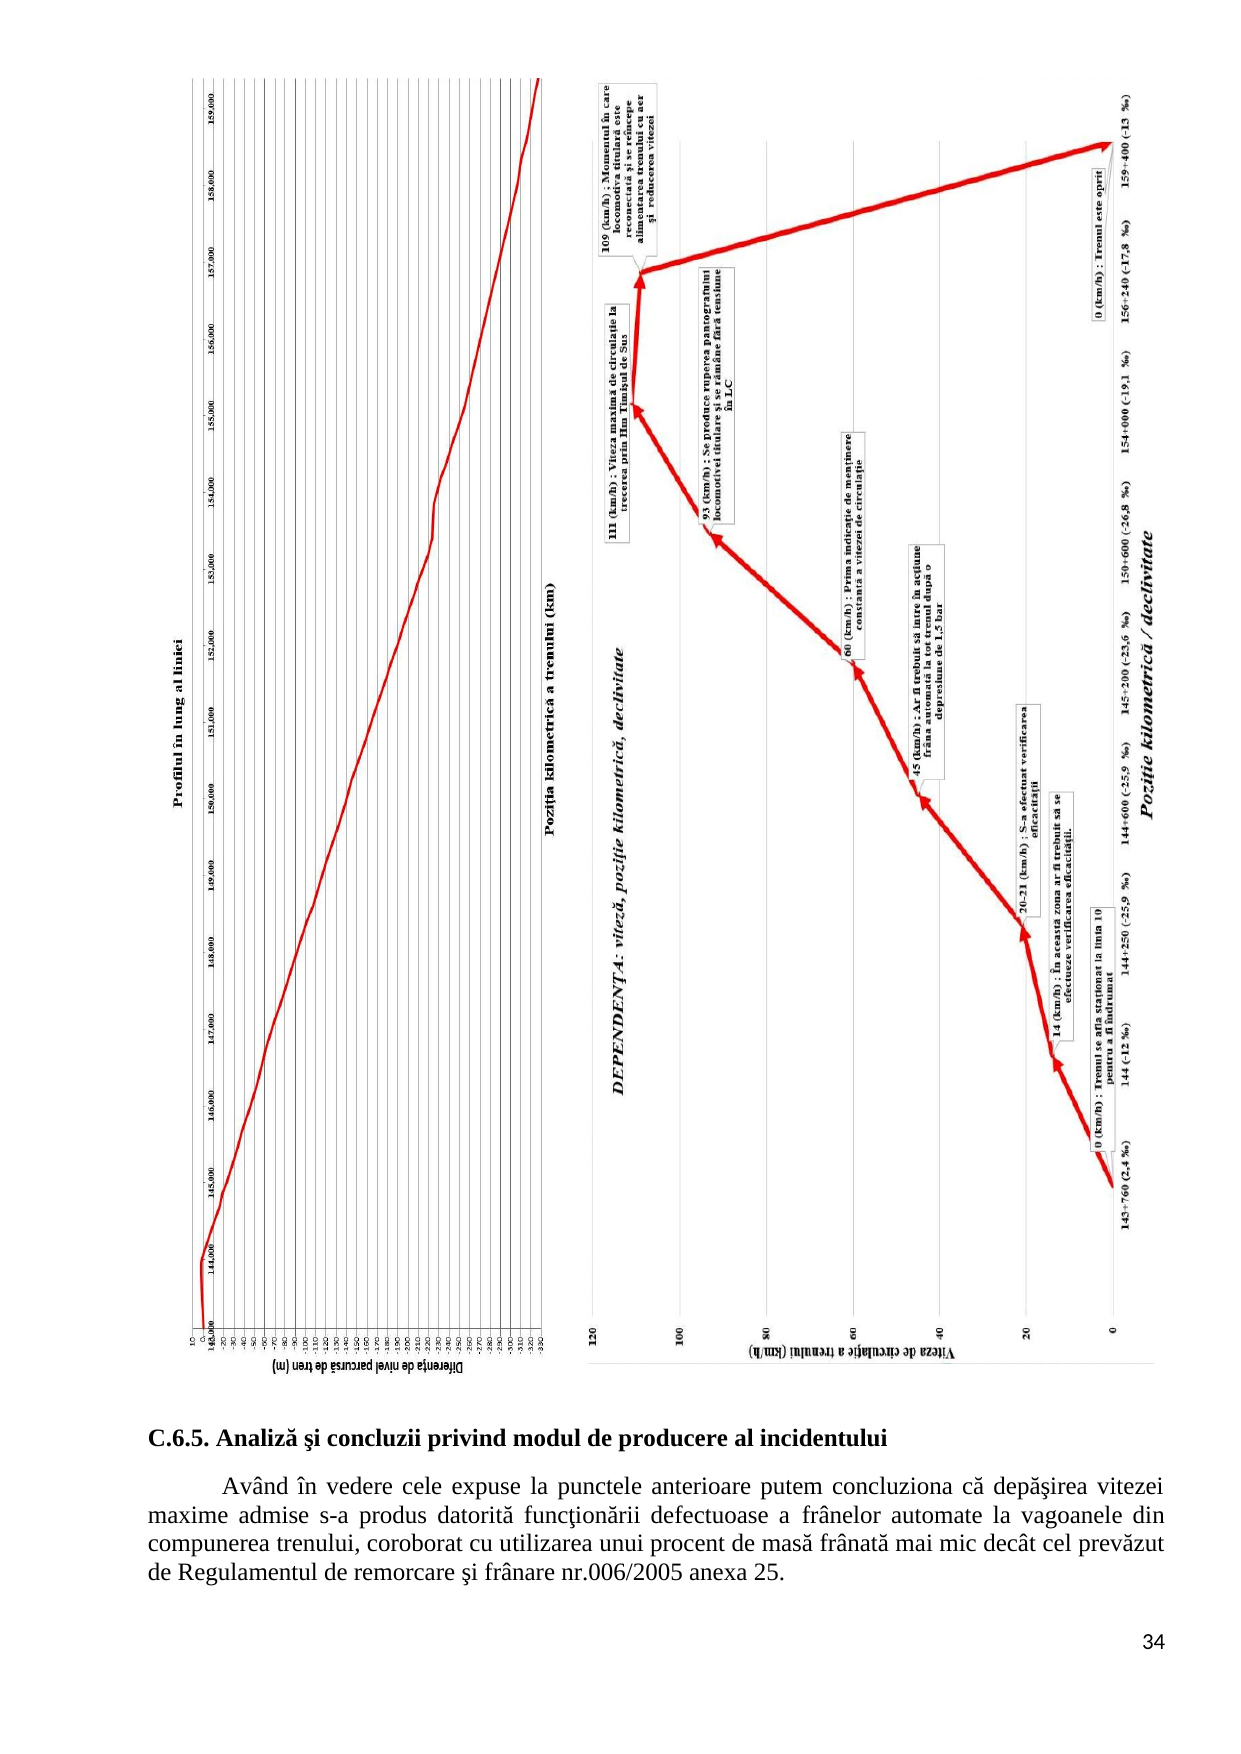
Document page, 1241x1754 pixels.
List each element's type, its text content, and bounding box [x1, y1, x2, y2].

list Având în vedere cele expuse la punctele anterioare putem concluziona că depăşirea vitezei maxime admise s-a produs datorită funcţionării defectuoase a frânelor automate la vagoanele din compunerea trenului, coroborat cu utilizarea unui procent de masă frânată mai mic decât cel prevăzut de Regulamentul de remorcare şi frânare nr.006/2005 anexa 25. [148, 1471, 1165, 1586]
list C.6.5. Analiză şi concluzii privind modul de producere al incidentului [148, 1423, 1165, 1452]
picture [588, 80, 1154, 1363]
picture [170, 78, 558, 1376]
